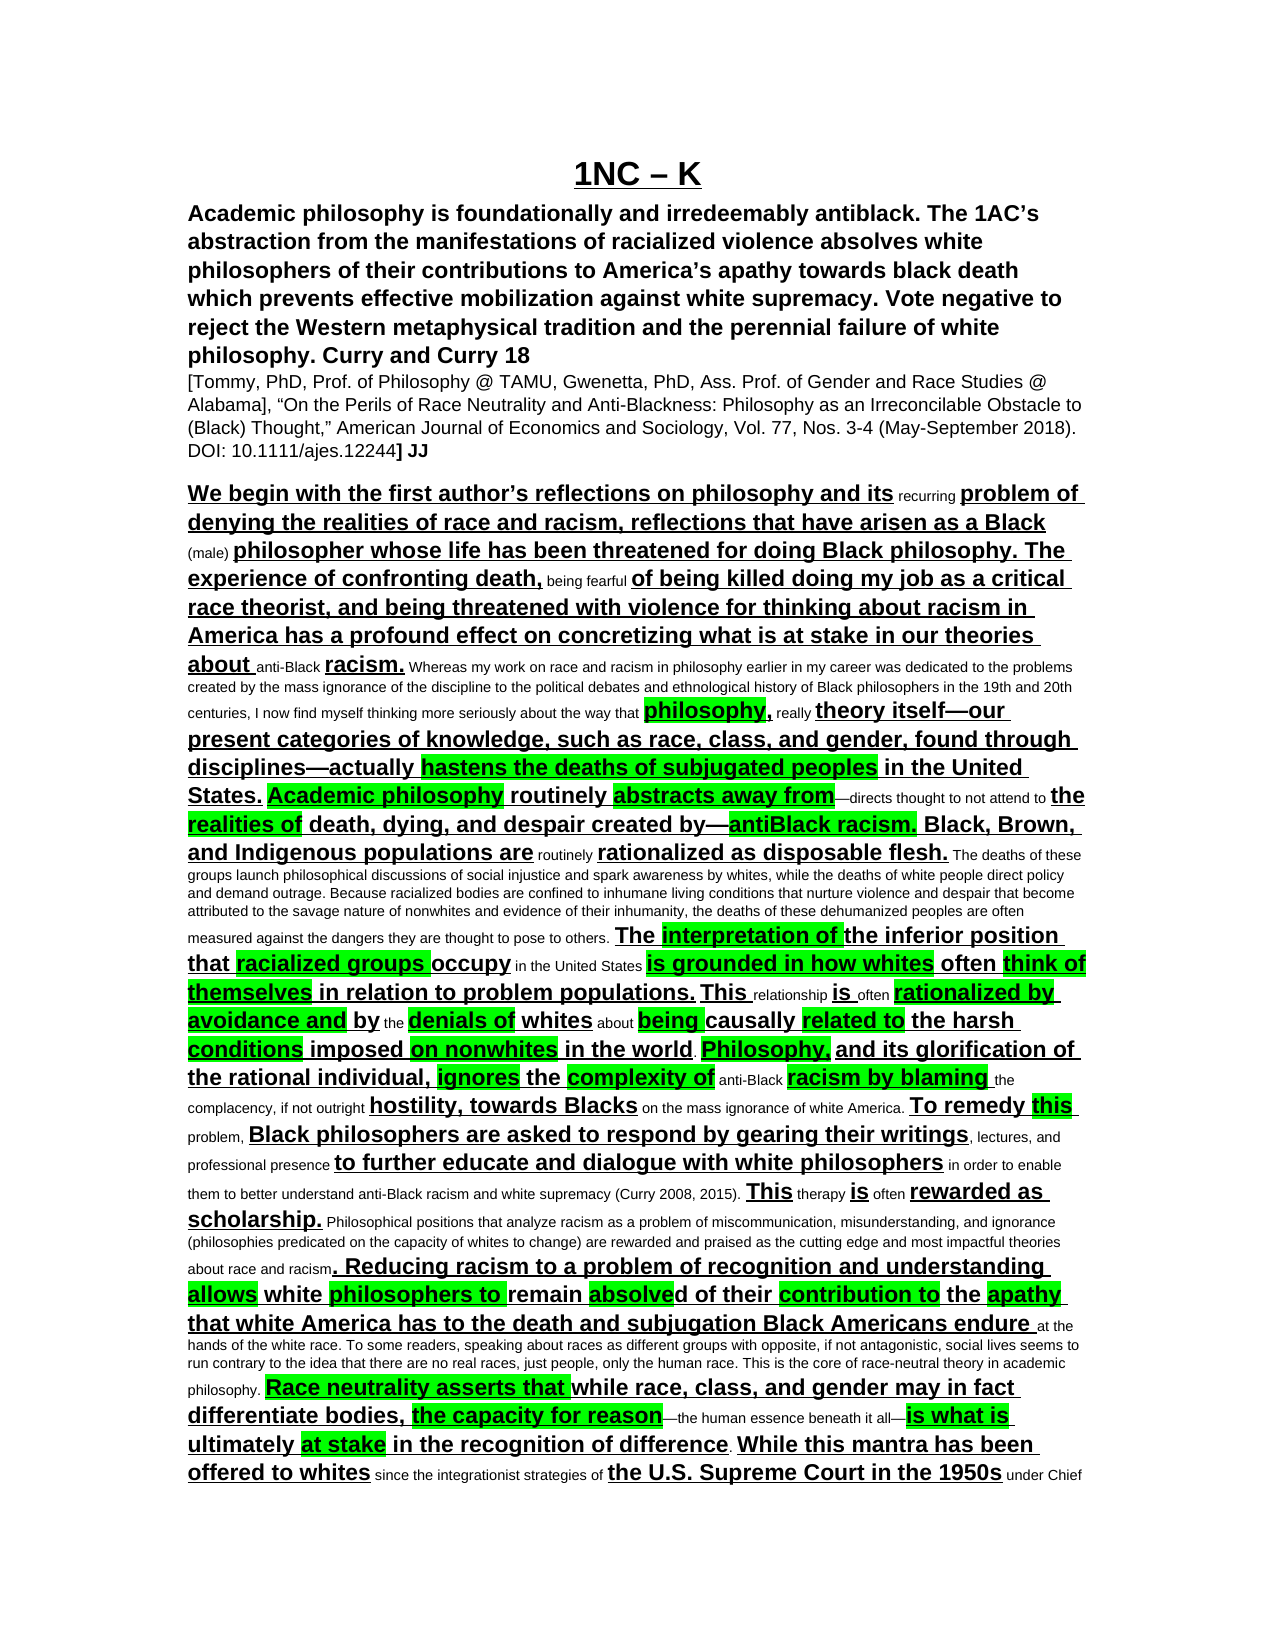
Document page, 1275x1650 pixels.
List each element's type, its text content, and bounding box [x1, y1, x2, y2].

subtitle Academic philosophy is foundationally and irredeemably antiblack. The 1AC’s abstraction from the manifestations of racialized violence absolves white philosophers of their contributions to America’s apathy towards black death which prevents effective mobilization against white supremacy. Vote negative to reject the Western metaphysical tradition and the perennial failure of white philosophy. Curry and Curry 18 [187, 200, 1087, 368]
subtitle 1NC – K [187, 154, 1087, 193]
text [Tommy, PhD, Prof. of Philosophy @ TAMU, Gwenetta, PhD, Ass. Prof. of Gender and Race Studies @ Alabama], “On the Perils of Race Neutrality and Anti-Blackness: Philosophy as an Irreconcilable Obstacle to (Black) Thought,” American Journal of Economics and Sociology, Vol. 77, Nos. 3-4 (May-September 2018). DOI: 10.1111/ajes.12244] JJ [187, 370, 1087, 462]
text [187, 480, 1087, 1486]
